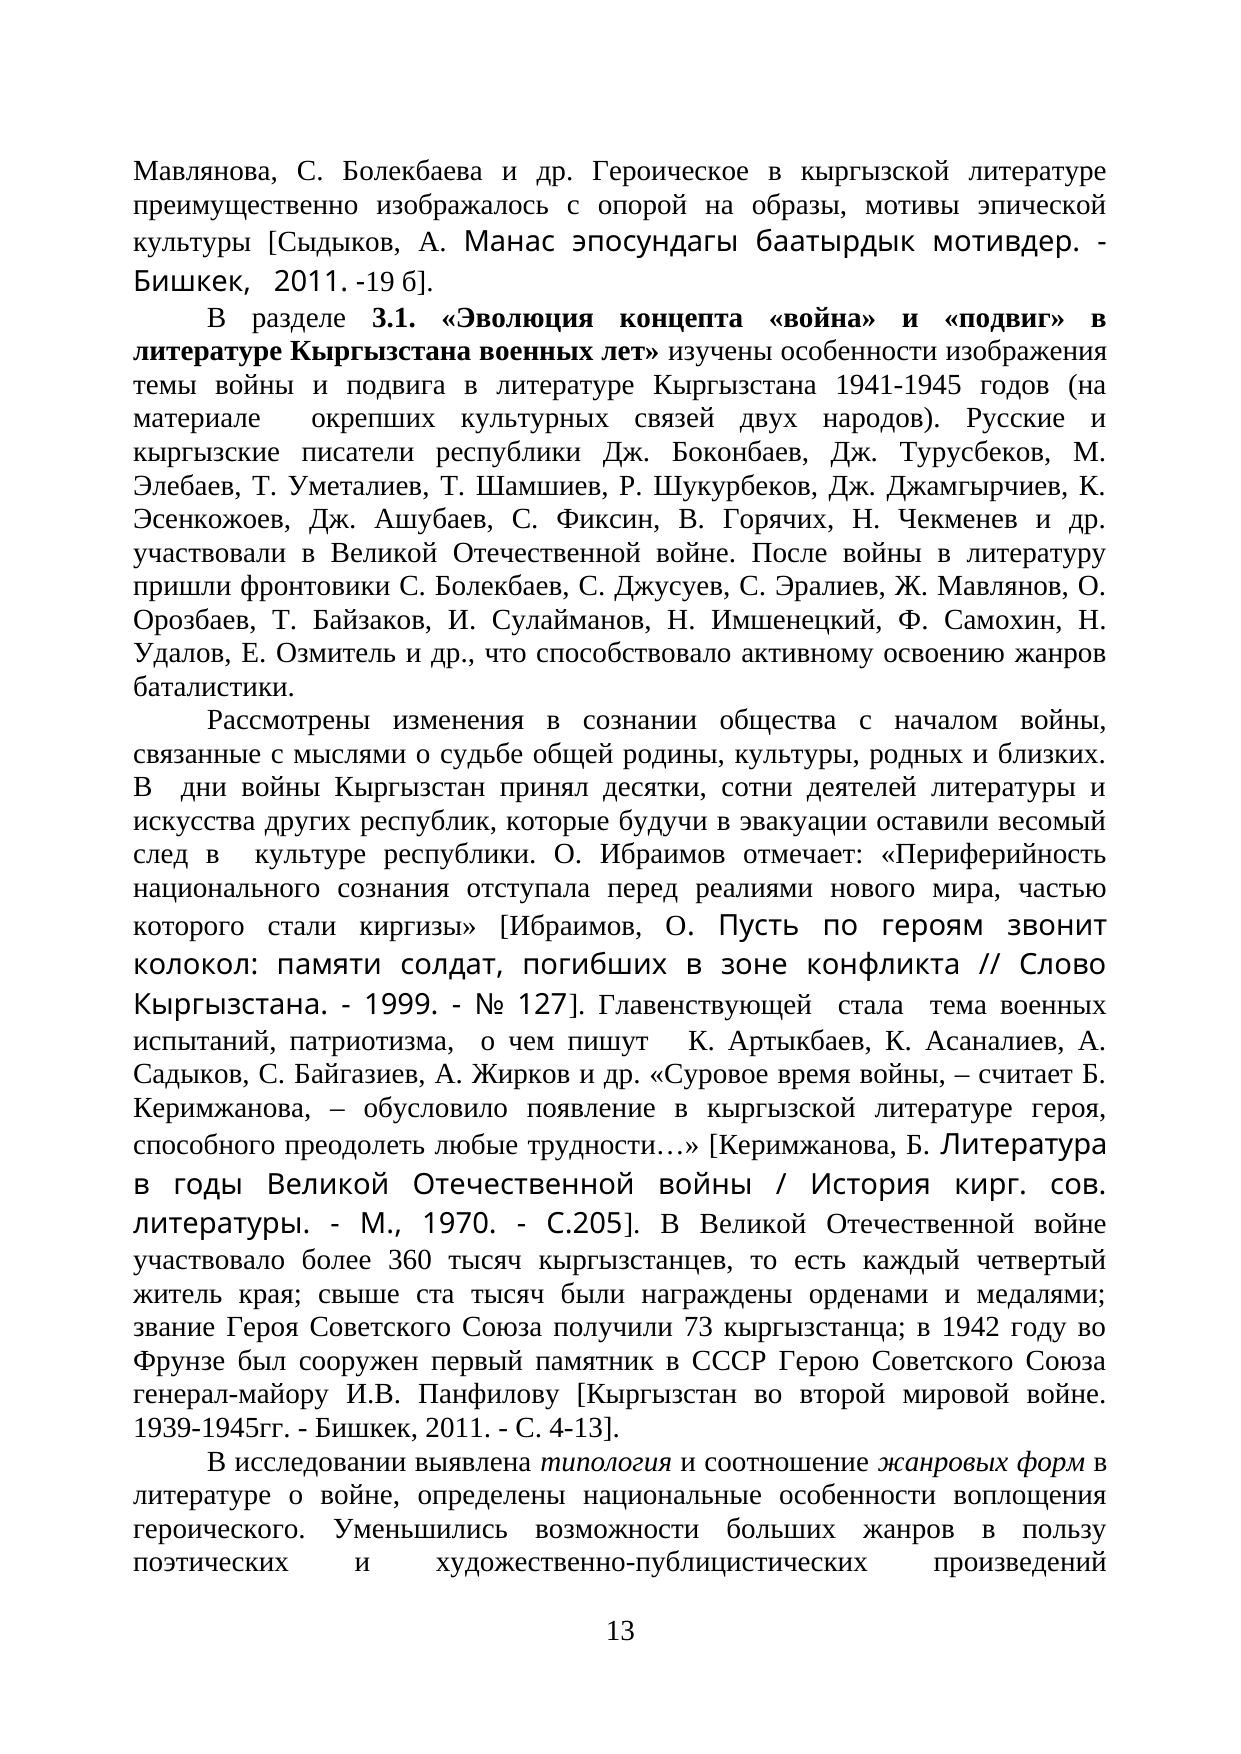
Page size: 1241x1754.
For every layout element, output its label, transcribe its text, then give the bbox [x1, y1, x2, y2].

text Рассмотрены изменения в сознании общества с началом войны, связанные с мыслями о судьбе общей родины, культуры, родных и близких. В дни войны Кыргызстан принял десятки, сотни деятелей литературы и искусства других республик, которые будучи в эвакуации оставили весомый след в культуре республики. О. Ибраимов отмечает: «Периферийность национального сознания отступала перед реалиями нового мира, частью которого стали киргизы» [Ибраимов, О. Пусть по героям звонит колокол: памяти солдат, погибших в зоне конфликта // Слово Кыргызстана. - 1999. - № 127]. Главенствующей стала тема военных испытаний, патриотизма, о чем пишут К. Артыкбаев, К. Асаналиев, А. Садыков, С. Байгазиев, А. Жирков и др. «Суровое время войны, – считает Б. Керимжанова, – обусловило появление в кыргызской литературе героя, способного преодолеть любые трудности…» [Керимжанова, Б. Литература в годы Великой Отечественной войны / История кирг. сов. литературы. - М., 1970. - С.205]. В Великой Отечественной войне участвовало более 360 тысяч кыргызстанцев, то есть каждый четвертый житель края; свыше ста тысяч были награждены орденами и медалями; звание Героя Советского Союза получили 73 кыргызстанца; в 1942 году во Фрунзе был сооружен первый памятник в СССР Герою Советского Союза генерал-майору И.В. Панфилову [Кыргызстан во второй мировой войне. 1939-1945гг. - Бишкек, 2011. - С. 4-13]. [133, 702, 1107, 1444]
text В разделе 3.1. «Эволюция концепта «война» и «подвиг» в литературе Кыргызстана военных лет» изучены особенности изображения темы войны и подвига в литературе Кыргызстана 1941-1945 годов (на материале окрепших культурных связей двух народов). Русские и кыргызские писатели республики Дж. Боконбаев, Дж. Турусбеков, М. Элебаев, Т. Уметалиев, Т. Шамшиев, Р. Шукурбеков, Дж. Джамгырчиев, К. Эсенкожоев, Дж. Ашубаев, С. Фиксин, В. Горячих, Н. Чекменев и др. участвовали в Великой Отечественной войне. После войны в литературу пришли фронтовики С. Болекбаев, С. Джусуев, С. Эралиев, Ж. Мавлянов, О. Орозбаев, Т. Байзаков, И. Сулайманов, Н. Имшенецкий, Ф. Самохин, Н. Удалов, Е. Озмитель и др., что способствовало активному освоению жанров баталистики. [133, 300, 1107, 702]
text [133, 153, 1107, 300]
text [133, 1444, 1107, 1578]
